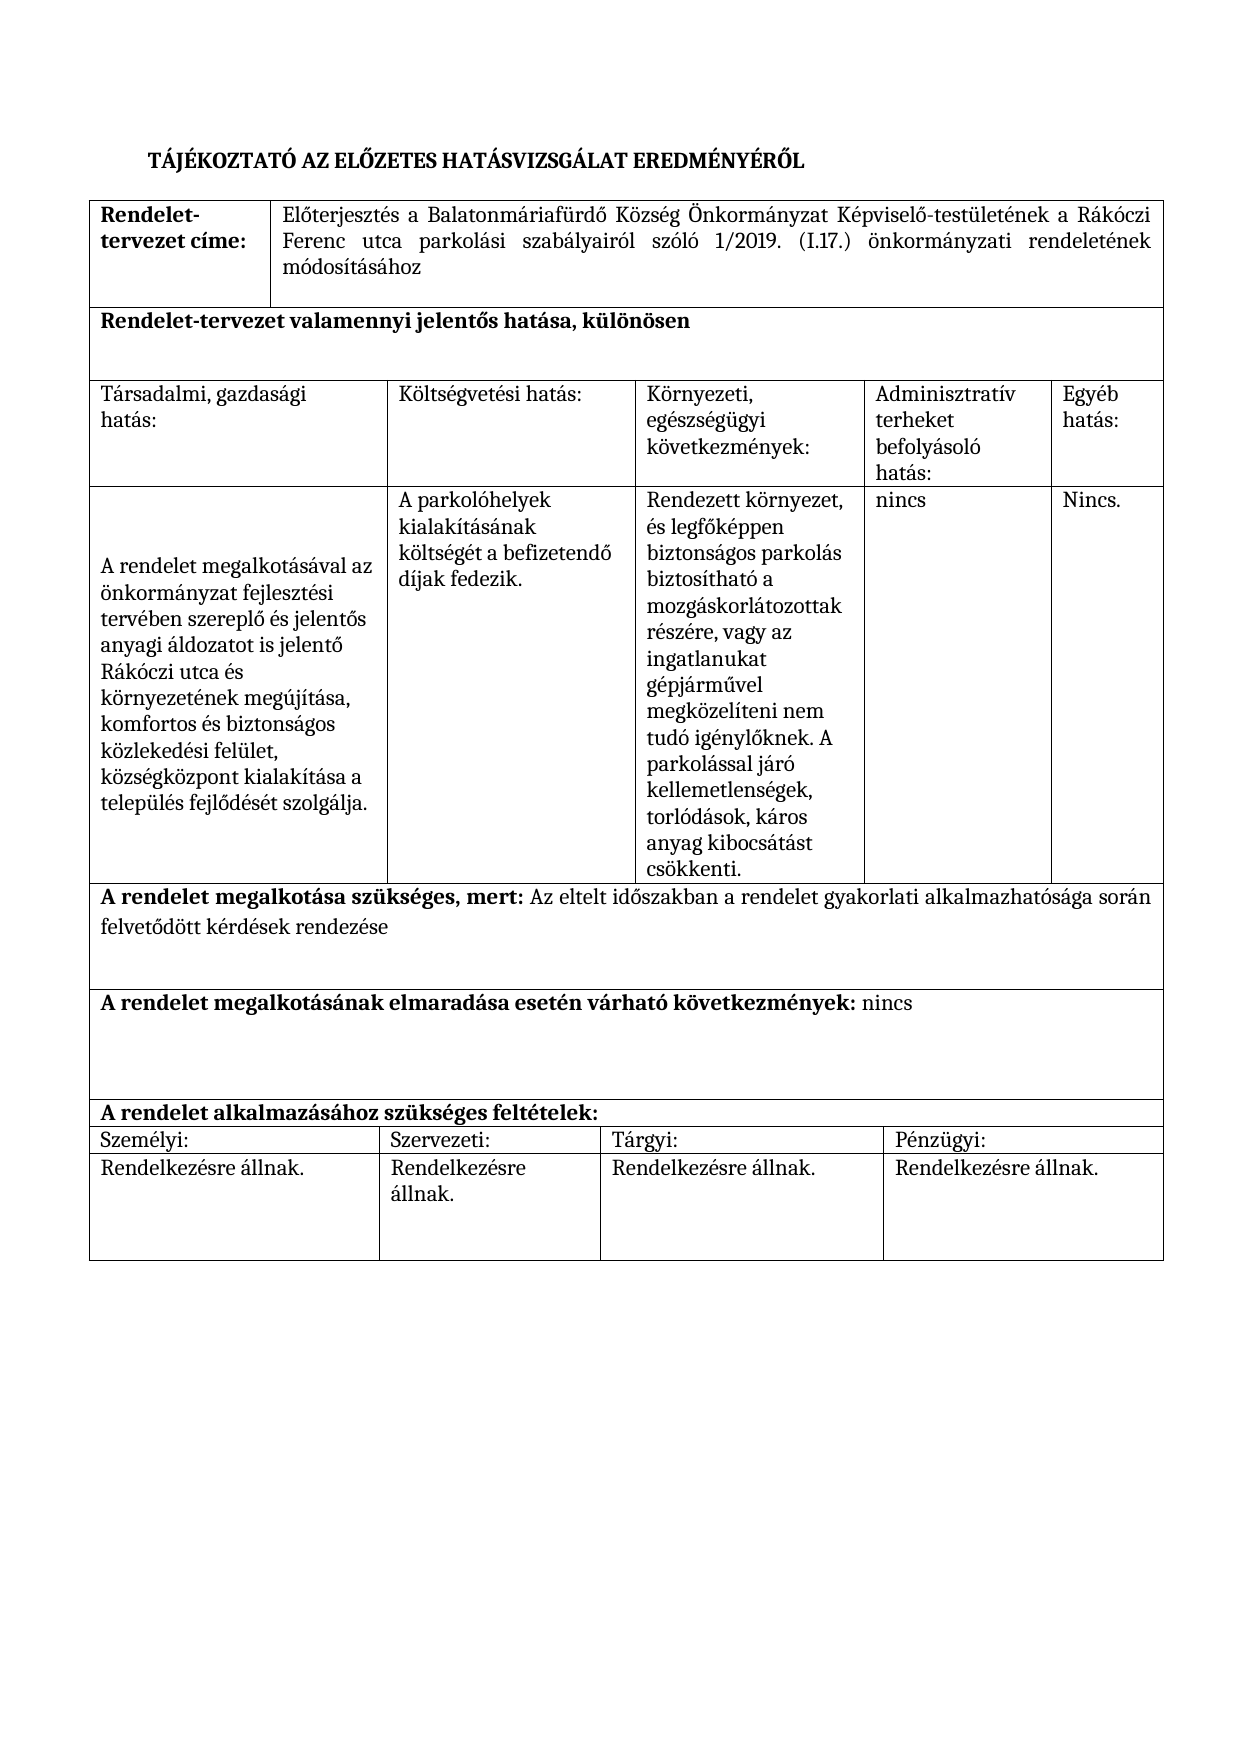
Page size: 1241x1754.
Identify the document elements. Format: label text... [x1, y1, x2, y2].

table_cell Költségvetési hatás: [388, 381, 635, 486]
table_cell A rendelet megalkotásával az önkormányzat fejlesztési tervében szereplő és jelentős anyagi áldozatot is jelentő Rákóczi utca és környezetének megújítása, komfortos és biztonságos közlekedési felület, községközpont kialakítása a település fejlődését szolgálja. [90, 487, 387, 882]
table_cell A parkolóhelyek kialakításának költségét a befizetendő díjak fedezik. [388, 487, 635, 882]
table_cell Egyéb hatás: [1052, 381, 1163, 486]
table_cell nincs [865, 487, 1051, 882]
table_cell Rendezett környezet, és legfőképpen biztonságos parkolás biztosítható a mozgáskorlátozottak részére, vagy az ingatlanukat gépjárművel megközelíteni nem tudó igénylőknek. A parkolással járó kellemetlenségek, torlódások, káros anyag kibocsátást csökkenti. [636, 487, 864, 882]
table_cell Társadalmi, gazdasági hatás: [90, 381, 387, 486]
table_cell Szervezeti: [380, 1127, 600, 1153]
text TÁJÉKOZTATÓ AZ ELŐZETES HATÁSVIZSGÁLAT EREDMÉNYÉRŐL [148, 148, 1093, 174]
table_header Rendelet-tervezet címe: [90, 201, 270, 307]
table_cell A rendelet megalkotása szükséges, mert: Az eltelt időszakban a rendelet gyakorlati alkalmazhatósága során felvetődött kérdések rendezése [90, 884, 1163, 989]
table_cell Rendelet-tervezet valamennyi jelentős hatása, különösen [90, 308, 1163, 380]
table_cell A rendelet megalkotásának elmaradása esetén várható következmények: nincs [90, 990, 1163, 1098]
table_cell Rendelkezésre állnak. [884, 1154, 1163, 1260]
table_header Előterjesztés a Balatonmáriafürdő Község Önkormányzat Képviselő-testületének a Rákóczi Ferenc utca parkolási szabályairól szóló 1/2019. (I.17.) önkormányzati rendeletének módosításához [271, 201, 1163, 307]
table_cell Környezeti, egészségügyi következmények: [636, 381, 864, 486]
table_cell Pénzügyi: [884, 1127, 1163, 1153]
table_cell Nincs. [1052, 487, 1163, 882]
table_cell Tárgyi: [601, 1127, 883, 1153]
table_cell Személyi: [90, 1127, 379, 1153]
table_cell Rendelkezésre állnak. [601, 1154, 883, 1260]
table_cell Rendelkezésre állnak. [90, 1154, 379, 1260]
table_cell A rendelet alkalmazásához szükséges feltételek: [90, 1100, 1163, 1126]
table_cell Rendelkezésre állnak. [380, 1154, 600, 1260]
table_cell Adminisztratív terheket befolyásoló hatás: [865, 381, 1051, 486]
